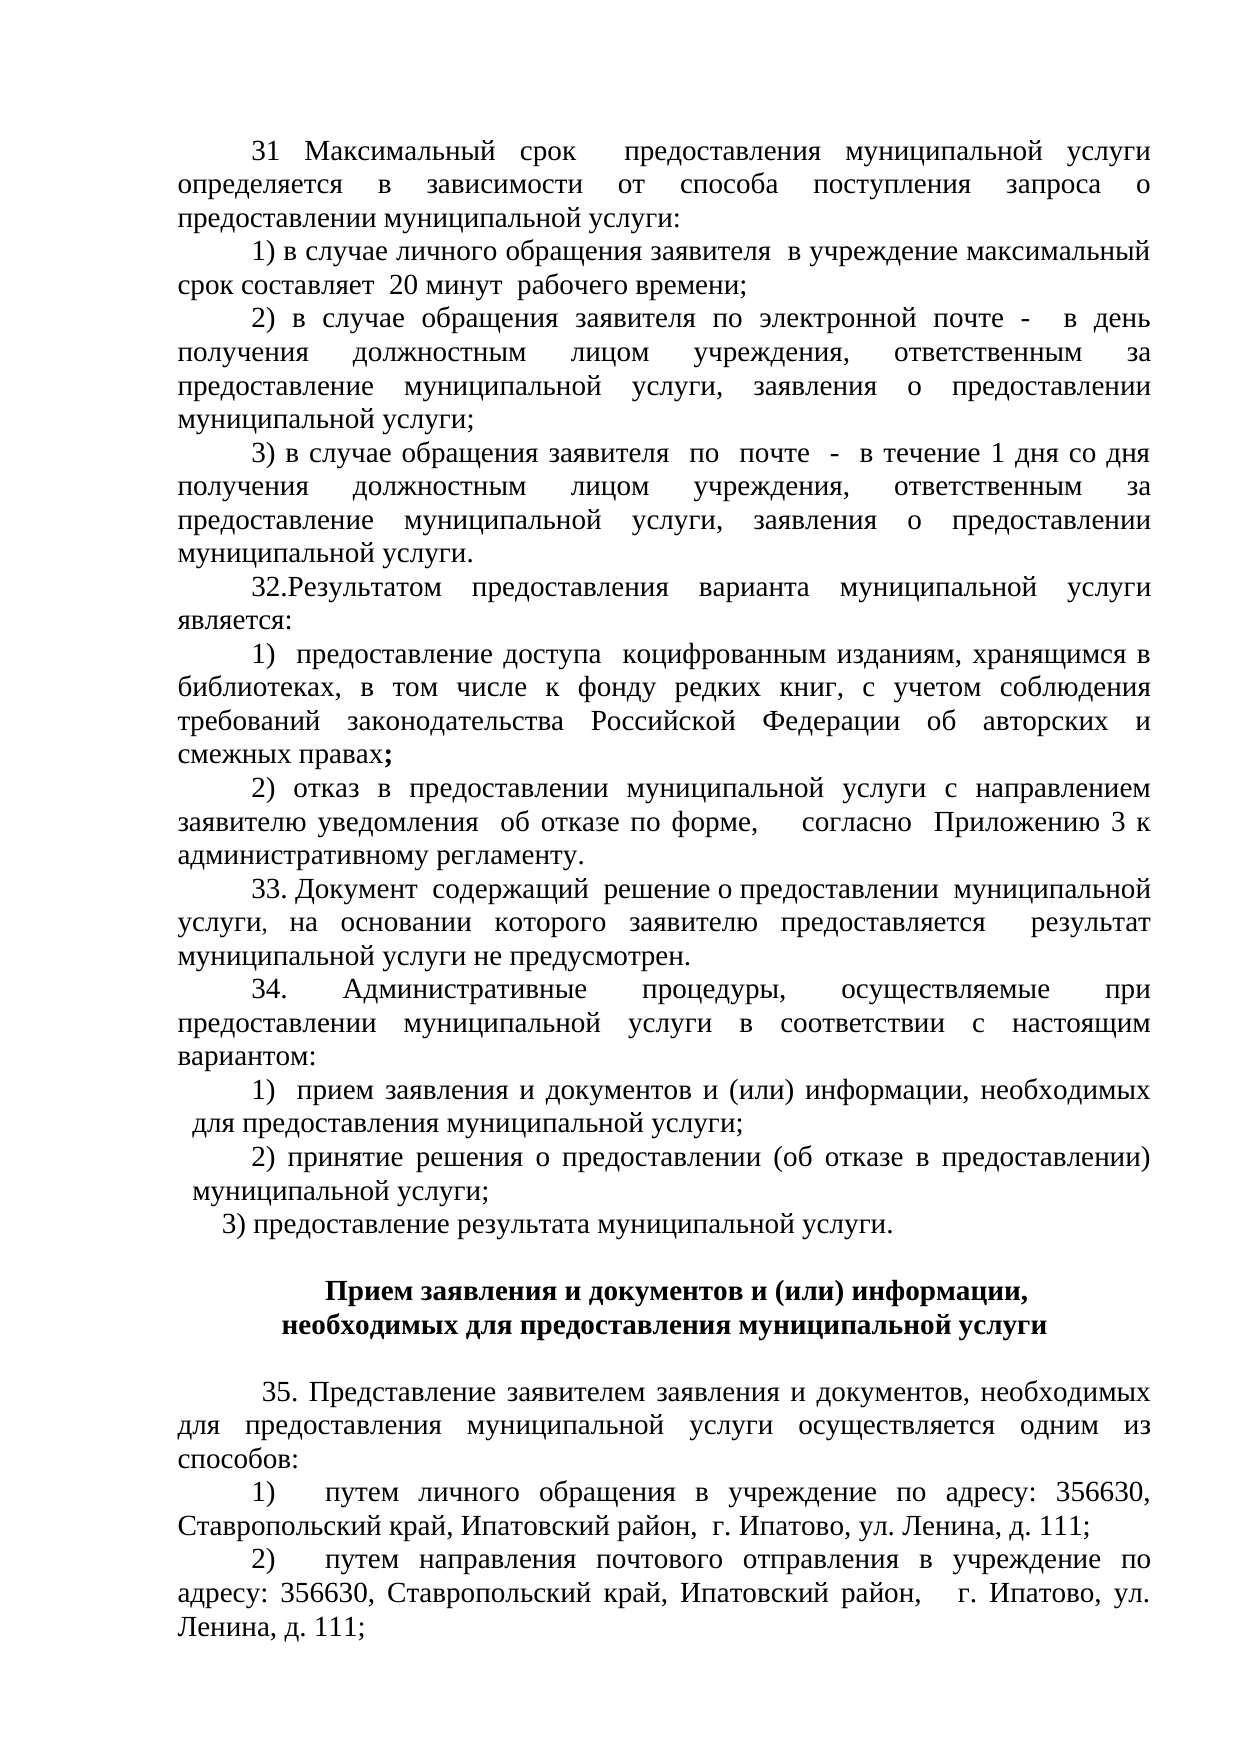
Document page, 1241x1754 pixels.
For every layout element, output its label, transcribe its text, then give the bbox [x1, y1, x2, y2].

text 3) в случае обращения заявителя по почте - в течение 1 дня со дня получения должностным лицом учреждения, ответственным за предоставление муниципальной услуги, заявления о предоставлении муниципальной услуги. [177, 435, 1152, 569]
list путем направления почтового отправления в учреждение по адресу: 356630, Ставропольский край, Ипатовский район, г. Ипатово, ул. Ленина, д. 111; [177, 1542, 1152, 1642]
text 33. Документ содержащий решение о предоставлении муниципальной услуги, на основании которого заявителю предоставляется результат муниципальной услуги не предусмотрен. [177, 871, 1152, 971]
text Прием заявления и документов и (или) информации, [325, 1273, 1152, 1307]
text 2) отказ в предоставлении муниципальной услуги с направлением заявителю уведомления об отказе по форме, согласно Приложению 3 к административному регламенту. [177, 770, 1152, 871]
text 32.Результатом предоставления варианта муниципальной услуги является: [177, 569, 1152, 636]
list 2) принятие решения о предоставлении (об отказе в предоставлении) муниципальной услуги; [192, 1139, 1152, 1206]
text 35. Представление заявителем заявления и документов, необходимых для предоставления муниципальной услуги осуществляется одним из способов: [177, 1374, 1152, 1474]
text 31 Максимальный срок предоставления муниципальной услуги определяется в зависимости от способа поступления запроса о предоставлении муниципальной услуги: [177, 133, 1152, 233]
title необходимых для предоставления муниципальной услуги [177, 1307, 1152, 1340]
text 3) предоставление результата муниципальной услуги. [222, 1206, 1152, 1240]
list путем личного обращения в учреждение по адресу: 356630, Ставропольский край, Ипатовский район, г. Ипатово, ул. Ленина, д. 111; [177, 1474, 1152, 1542]
text 2) в случае обращения заявителя по электронной почте - в день получения должностным лицом учреждения, ответственным за предоставление муниципальной услуги, заявления о предоставлении муниципальной услуги; [177, 301, 1152, 435]
text 34. Административные процедуры, осуществляемые при предоставлении муниципальной услуги в соответствии с настоящим вариантом: [177, 971, 1152, 1072]
text 1) в случае личного обращения заявителя в учреждение максимальный срок составляет 20 минут рабочего времени; [177, 233, 1152, 301]
text 1) предоставление доступа коцифрованным изданиям, хранящимся в библиотеках, в том числе к фонду редких книг, с учетом соблюдения требований законодательства Российской Федерации об авторских и смежных правах; [177, 636, 1152, 770]
text 1) прием заявления и документов и (или) информации, необходимых для предоставления муниципальной услуги; [192, 1072, 1152, 1139]
